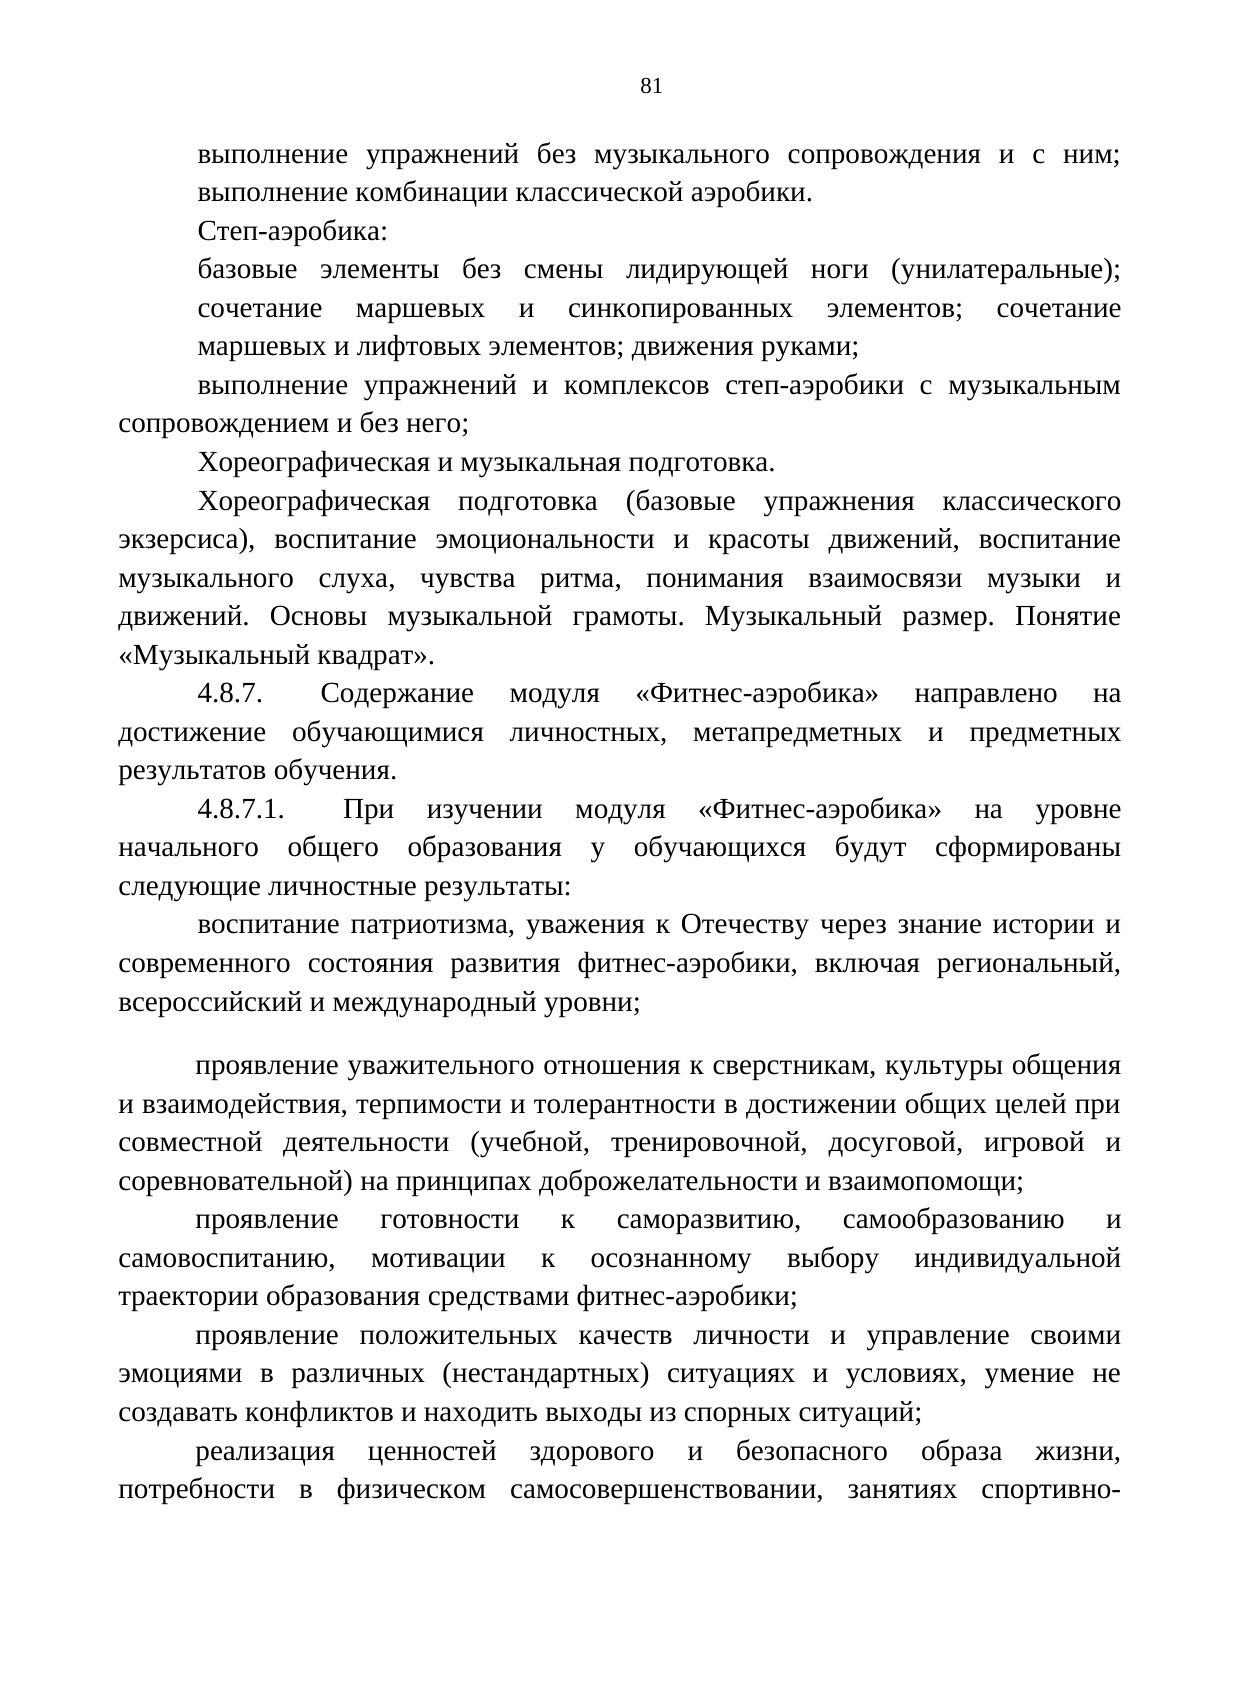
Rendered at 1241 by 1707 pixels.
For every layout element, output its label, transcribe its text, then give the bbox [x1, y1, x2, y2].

text проявление положительных качеств личности и управление своими эмоциями в различных (нестандартных) ситуациях и условиях, умение не создавать конфликтов и находить выходы из спорных ситуаций; [118, 1317, 1122, 1428]
text базовые элементы без смены лидирующей ноги (унилатеральные); сочетание маршевых и синкопированных элементов; сочетание маршевых и лифтовых элементов; движения руками; [197, 251, 1122, 362]
list При изучении модуля «Фитнес-аэробика» на уровне начального общего образования у обучающихся будут сформированы следующие личностные результаты: [118, 791, 1122, 902]
text проявление готовности к саморазвитию, самообразованию и самовоспитанию, мотивации к осознанному выбору индивидуальной траектории образования средствами фитнес-аэробики; [118, 1201, 1122, 1312]
list Содержание модуля «Фитнес-аэробика» направлено на достижение обучающимися личностных, метапредметных и предметных результатов обучения. [118, 675, 1122, 786]
text проявление уважительного отношения к сверстникам, культуры общения и взаимодействия, терпимости и толерантности в достижении общих целей при совместной деятельности (учебной, тренировочной, досуговой, игровой и соревновательной) на принципах доброжелательности и взаимопомощи; [118, 1047, 1122, 1196]
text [118, 1433, 1122, 1505]
text Хореографическая подготовка (базовые упражнения классического экзерсиса), воспитание эмоциональности и красоты движений, воспитание музыкального слуха, чувства ритма, понимания взаимосвязи музыки и движений. Основы музыкальной грамоты. Музыкальный размер. Понятие «Музыкальный квадрат». [118, 483, 1122, 670]
text выполнение упражнений и комплексов степ-аэробики с музыкальным сопровождением и без него; [118, 367, 1122, 439]
text воспитание патриотизма, уважения к Отечеству через знание истории и современного состояния развития фитнес-аэробики, включая региональный, всероссийский и международный уровни; [118, 907, 1122, 1017]
text Степ-аэробика: [118, 213, 1122, 246]
text выполнение упражнений без музыкального сопровождения и с ним; выполнение комбинации классической аэробики. [197, 136, 1122, 208]
text Хореографическая и музыкальная подготовка. [118, 444, 1122, 478]
